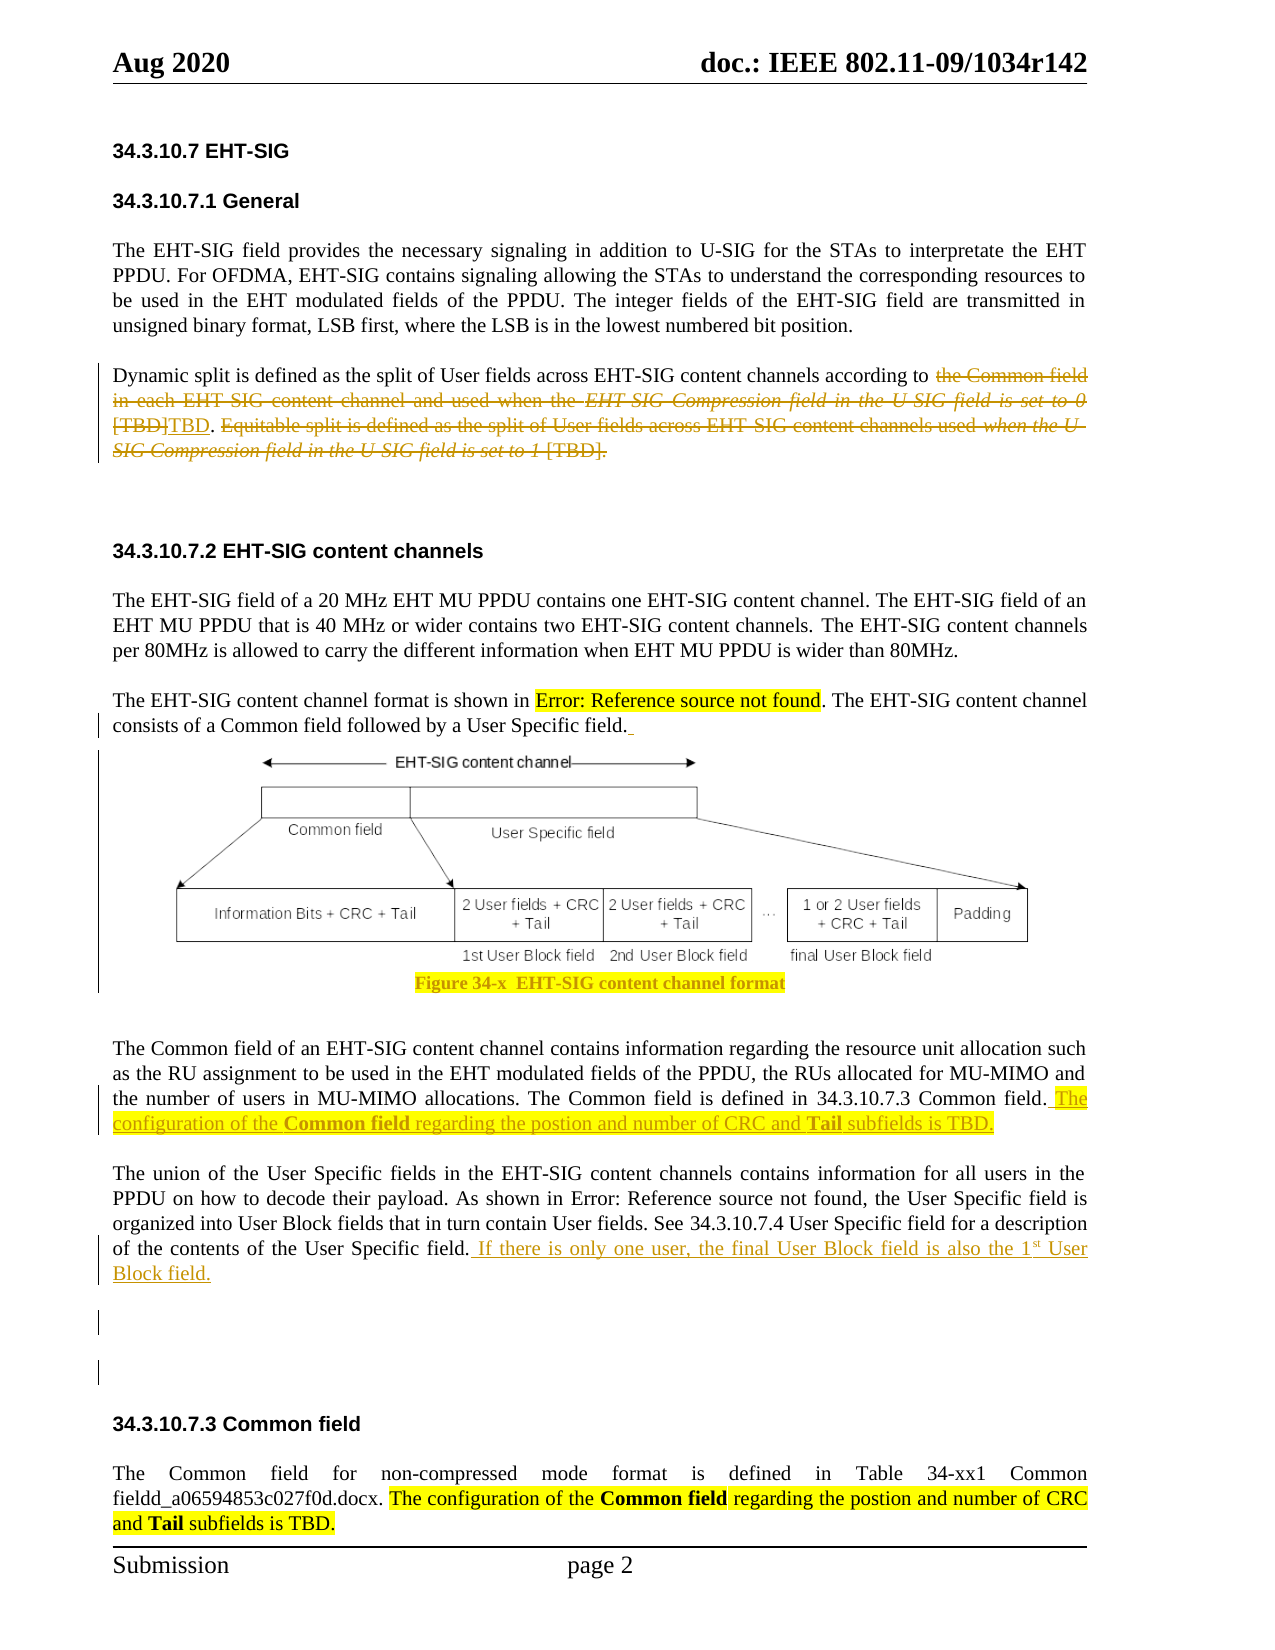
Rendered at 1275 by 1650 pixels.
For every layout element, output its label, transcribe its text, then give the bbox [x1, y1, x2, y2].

text 34.3.10.7 EHT-SIG [112, 137, 1087, 162]
text The EHT-SIG field of a 20 MHz EHT MU PPDU contains one EHT-SIG content channel. The EHT-SIG field of an EHT MU PPDU that is 40 MHz or wider contains two EHT-SIG content channels. The EHT-SIG content channels per 80MHz is allowed to carry the different information when EHT MU PPDU is wider than 80MHz. [112, 587, 1087, 662]
text 34.3.10.7.3 Common field [112, 1410, 1087, 1435]
text Dynamic split is defined as the split of User fields across EHT-SIG content channels according to . [112, 362, 1087, 462]
text The Common field for non-compressed mode format is defined in Table 34-xx1 (Common field for non-compressed mode). The configuration of the Common field regarding the postion and number of CRC and Tail subfields is TBD. [112, 1460, 1087, 1535]
table_header Figure 34-x EHT-SIG content channel format [152, 738, 1048, 1010]
text 34.3.10.7.1 General [112, 187, 1087, 212]
text The EHT-SIG field provides the necessary signaling in addition to U-SIG for the STAs to interpretate the EHT PPDU. For OFDMA, EHT-SIG contains signaling allowing the STAs to understand the corresponding resources to be used in the EHT modulated fields of the PPDU. The integer fields of the EHT-SIG field are transmitted in unsigned binary format, LSB first, where the LSB is in the lowest numbered bit position. [112, 237, 1087, 337]
text The union of the User Specific fields in the EHT-SIG content channels contains information for all users in the PPDU on how to decode their payload. As shown in Figure 34-x (EHT-SIG content channel format), the User Specific field is organized into User Block fields that in turn contain User fields. See 34.3.10.7.4 (User Specific field) for a description of the contents of the User Specific field. [112, 1160, 1087, 1285]
text 34.3.10.7.2 EHT-SIG content channels [112, 537, 1087, 562]
text The Common field of an EHT-SIG content channel contains information regarding the resource unit allocation such as the RU assignment to be used in the EHT modulated fields of the PPDU, the RUs allocated for MU-MIMO and the number of users in MU-MIMO allocations. The Common field is defined in 34.3.10.7.3 (Common field). [112, 1035, 1087, 1135]
